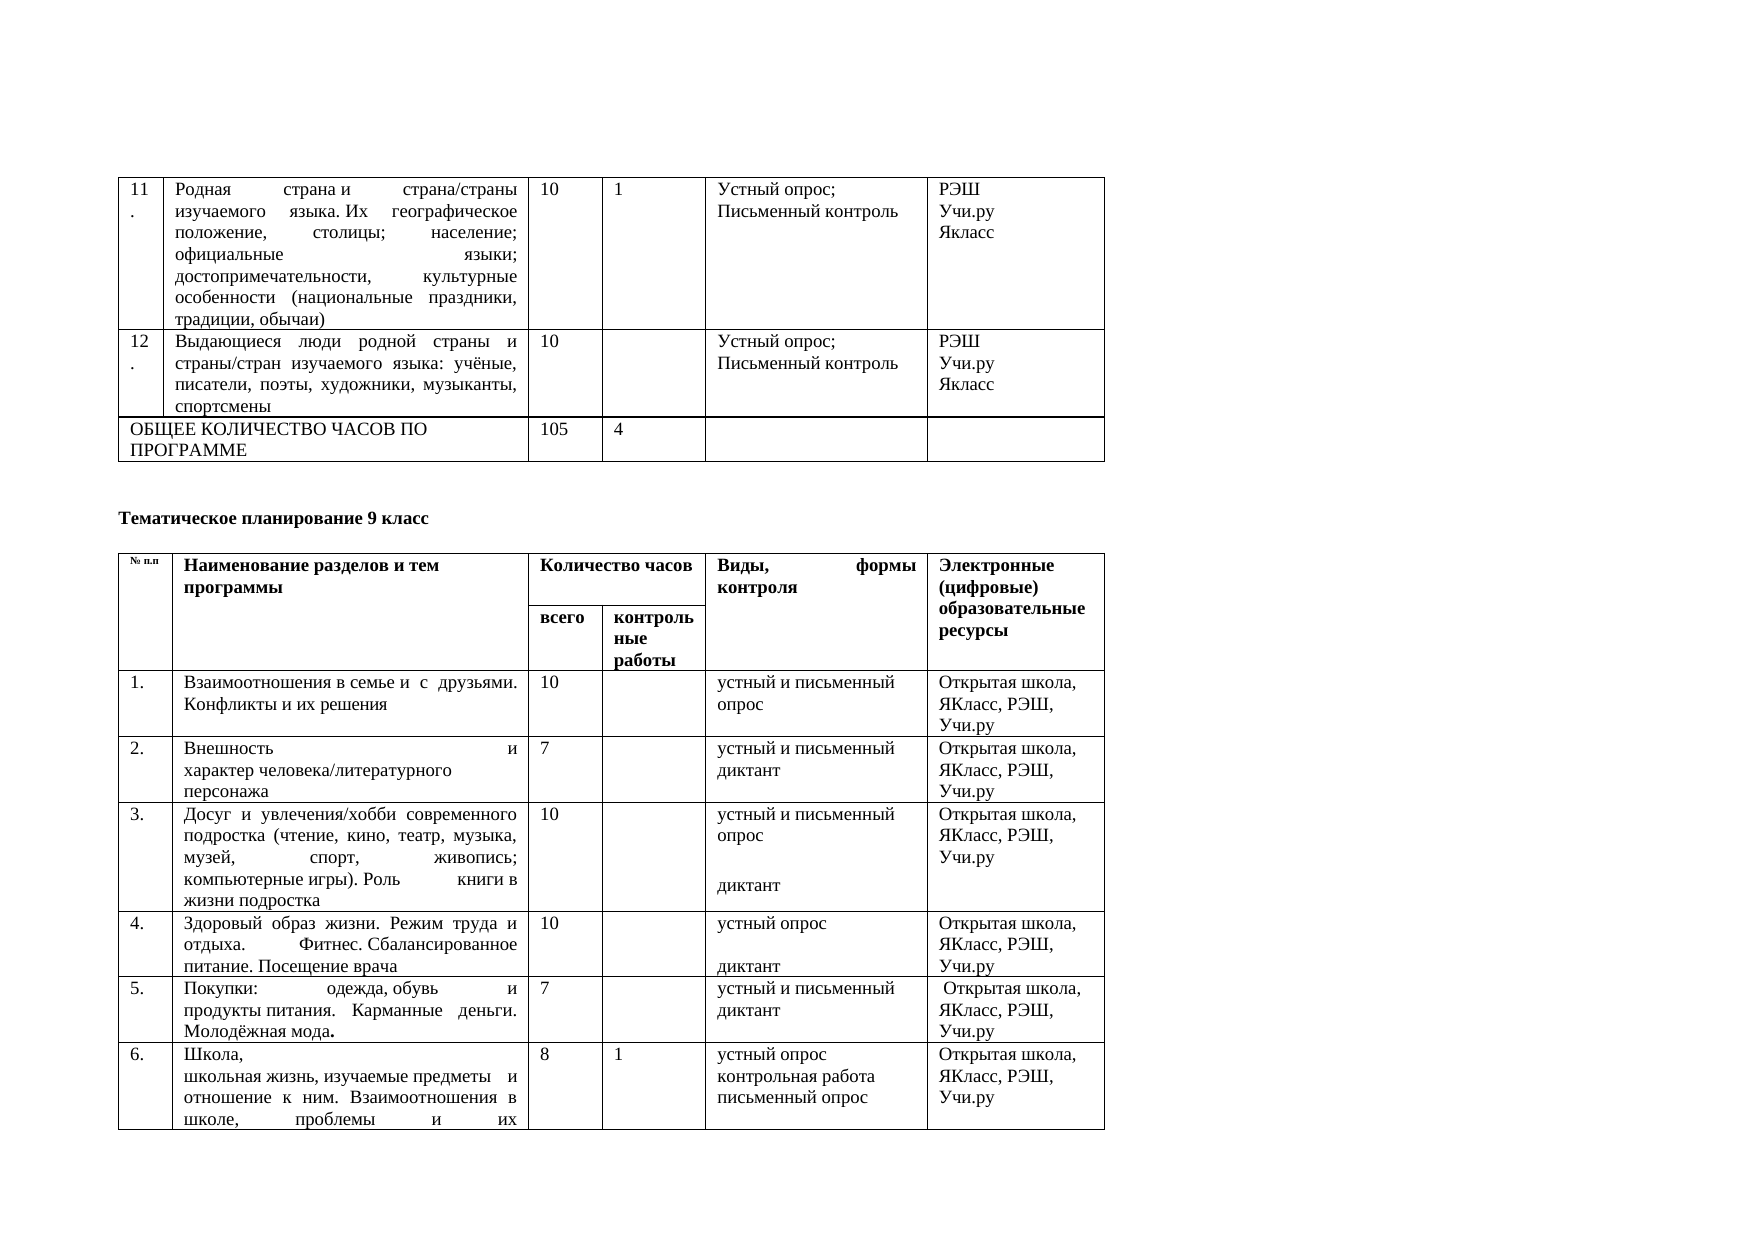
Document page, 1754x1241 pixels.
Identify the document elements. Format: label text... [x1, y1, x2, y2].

table_cell Открытая школа, ЯКласс, РЭШ, Учи.ру [928, 977, 1104, 1042]
table_cell ОБЩЕЕ КОЛИЧЕСТВО ЧАСОВ ПО ПРОГРАММЕ [119, 418, 528, 461]
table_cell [706, 1043, 927, 1129]
table_cell 4. [119, 912, 172, 976]
table_cell Устный опрос; Письменный контроль [706, 330, 927, 416]
table_cell 6. [119, 1043, 172, 1129]
table_cell [603, 671, 705, 736]
table_cell 7 [529, 737, 602, 802]
table_cell [603, 737, 705, 802]
table_cell Открытая школа, ЯКласс, РЭШ, Учи.ру [928, 912, 1104, 976]
table_header Количество часов [529, 554, 705, 604]
table_cell 10 [529, 330, 602, 416]
table_cell всего [529, 606, 602, 670]
table_header Виды, формы контроля [706, 554, 927, 670]
table_cell 5. [119, 977, 172, 1042]
table_cell устный и письменный диктант [706, 977, 927, 1042]
table_cell Открытая школа, ЯКласс, РЭШ, Учи.ру [928, 671, 1104, 736]
table_cell Школа, школьная жизнь, изучаемые предметы и отношение к ним. Взаимоотношения в школе, проблемы и их решение. Переписка с зарубежными сверстниками. [173, 1043, 528, 1129]
table_cell устный и письменный опрос диктант [706, 803, 927, 911]
table_cell 3. [119, 803, 172, 911]
table_cell 10 [529, 671, 602, 736]
table_cell 7 [529, 977, 602, 1042]
table_header № п.п [119, 554, 172, 670]
table_cell 1 [603, 178, 705, 329]
table_cell 105 [529, 418, 602, 461]
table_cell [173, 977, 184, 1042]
table_cell Здоровый образ жизни. Режим труда и отдыха. Фитнес. Сбалансированное питание. Посещение врача [398, 912, 528, 976]
table_cell Покупки: одежда, обувь и продукты питания. Карманные деньги. Молодёжная мода. [330, 977, 528, 1042]
table_cell 11. [119, 178, 163, 329]
table_cell Выдающиеся люди родной страны и страны/стран изучаемого языка: учёные, писатели, поэты, художники, музыканты, спортсмены [164, 330, 528, 416]
table_cell [603, 977, 705, 1042]
table_cell 12. [119, 330, 163, 416]
table_cell Досуг и увлечения/хобби современного подростка (чтение, кино, театр, музыка, музей, спорт, живопись; компьютерные игры). Роль книги в жизни подростка [173, 803, 528, 911]
table_cell Родная страна и страна/страны изучаемого языка. Их географическое положение, столицы; население; официальные языки; достопримечательности, культурные особенности (национальные праздники, традиции, обычаи) [164, 178, 528, 329]
table_cell [603, 912, 705, 976]
table_cell 1 [603, 1043, 705, 1129]
table_cell 8 [529, 1043, 602, 1129]
table_cell 10 [529, 178, 602, 329]
table_cell [928, 418, 1104, 461]
table_cell РЭШ Учи.ру Якласс [928, 178, 1104, 329]
table_cell 10 [529, 912, 602, 976]
table_cell Устный опрос; Письменный контроль [706, 178, 927, 329]
table_cell [603, 330, 705, 416]
table_cell 4 [603, 418, 705, 461]
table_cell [928, 1043, 1104, 1129]
table_cell Внешность и характер человека/литературного персонажа [173, 737, 528, 802]
table_cell 2. [119, 737, 172, 802]
table_cell РЭШ Учи.ру Якласс [928, 330, 1104, 416]
table_cell устный и письменный диктант [706, 737, 927, 802]
table_cell [706, 418, 927, 461]
table_cell [603, 803, 705, 911]
table_cell Открытая школа, ЯКласс, РЭШ, Учи.ру [928, 803, 1104, 911]
table_cell 10 [529, 803, 602, 911]
table_cell контрольные работы [603, 606, 705, 670]
table_cell устный опрос диктант [706, 912, 927, 976]
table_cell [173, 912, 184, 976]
table_cell 1. [119, 671, 172, 736]
table_header Наименование разделов и тем программы [173, 554, 528, 670]
table_header Электронные (цифровые) образовательные ресурсы [928, 554, 1104, 670]
table_cell устный и письменный опрос [706, 671, 927, 736]
table_cell Открытая школа, ЯКласс, РЭШ, Учи.ру [928, 737, 1104, 802]
table_cell Взаимоотношения в семье и с друзьями. Конфликты и их решения [173, 671, 528, 736]
text Тематическое планирование 9 класс [118, 507, 1636, 529]
